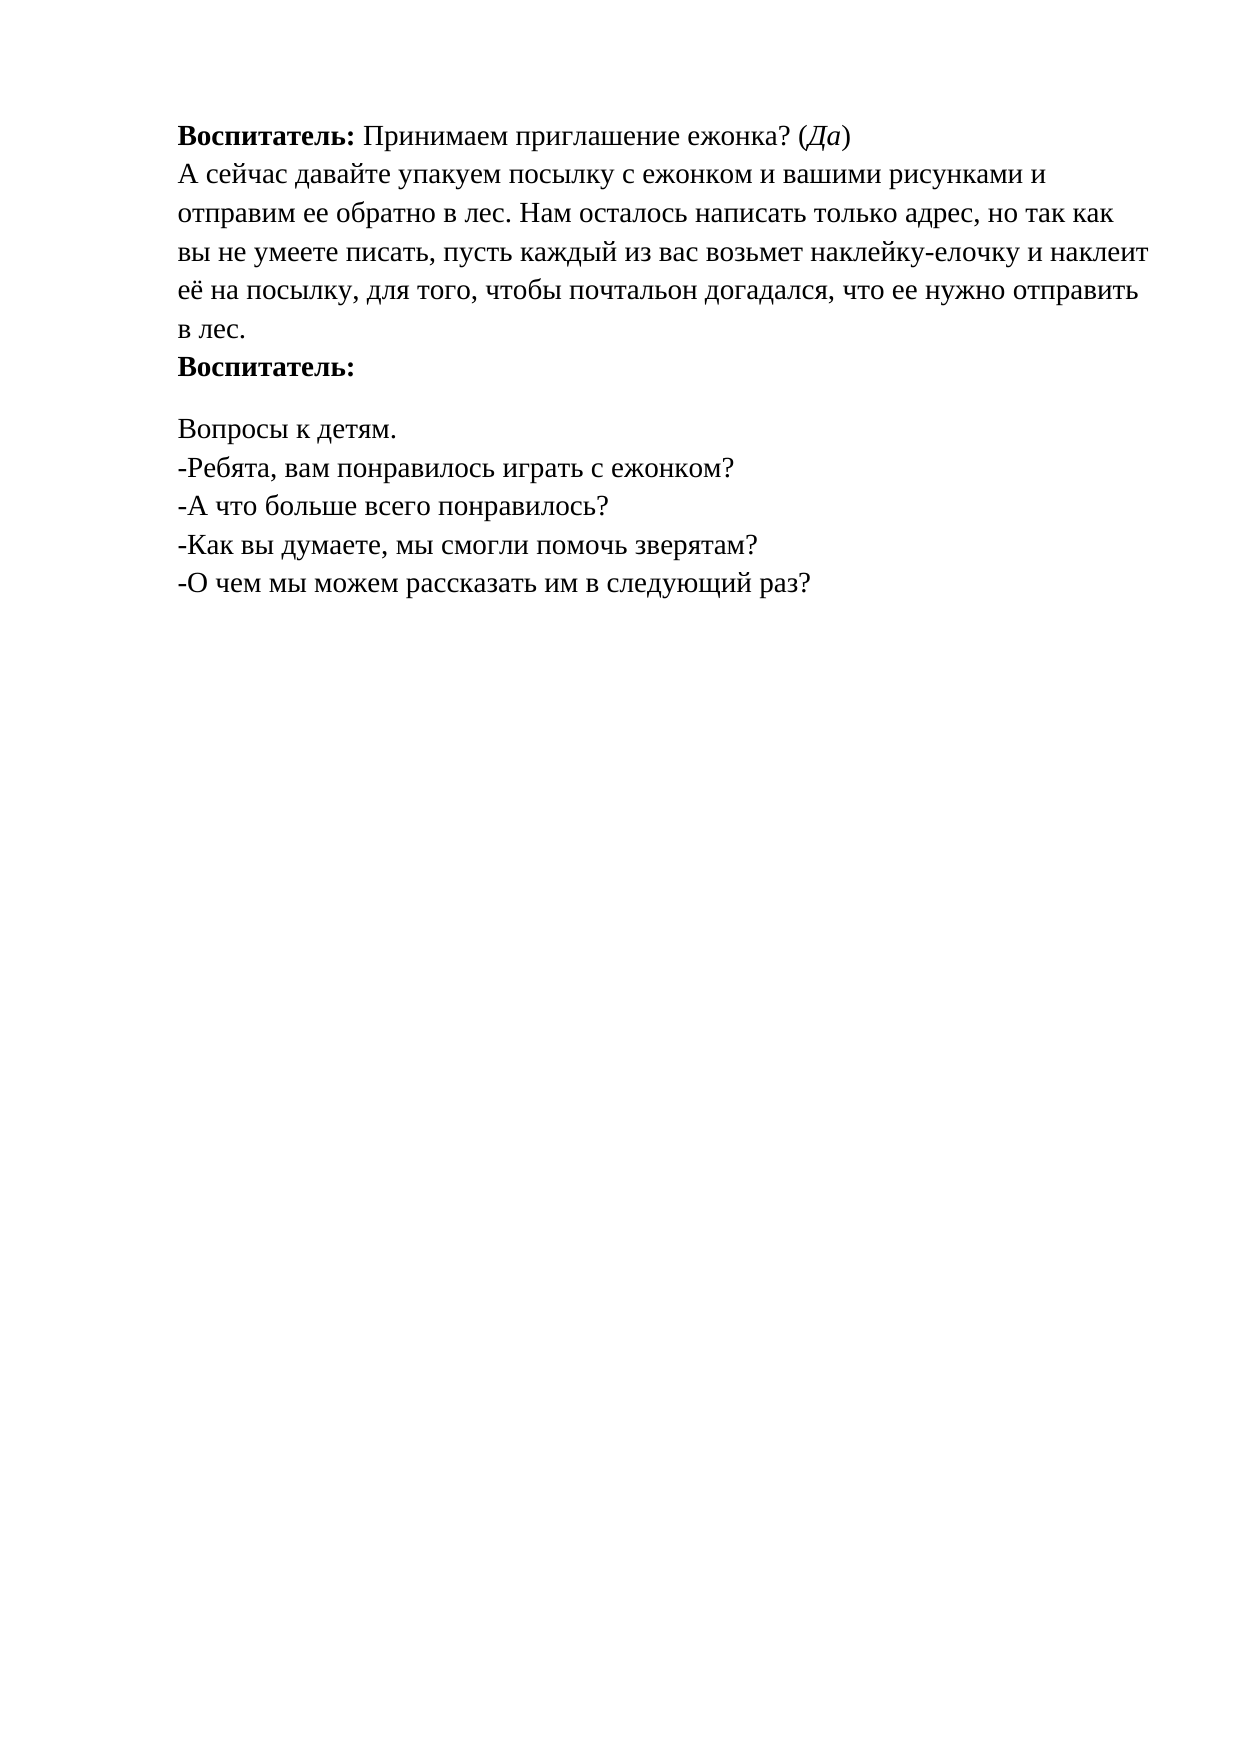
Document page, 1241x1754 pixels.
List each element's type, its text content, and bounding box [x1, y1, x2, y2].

text -А что больше всего понравилось? [177, 488, 1152, 522]
text -Как вы думаете, мы смогли помочь зверятам? [177, 527, 1152, 561]
text -О чем мы можем рассказать им в следующий раз? [177, 566, 1152, 599]
text -Ребята, вам понравилось играть с ежонком? [177, 450, 1152, 483]
text Воспитатель: Принимаем приглашение ежонка? (Да) [177, 118, 1152, 152]
text Вопросы к детям. [177, 411, 1152, 445]
text Воспитатель: [177, 349, 1152, 383]
text А сейчас давайте упакуем посылку с ежонком и вашими рисунками и отправим ее обратно в лес. Нам осталось написать только адрес, но так как вы не умеете писать, пусть каждый из вас возьмет наклейку-елочку и наклеит её на посылку, для того, чтобы почтальон догадался, что ее нужно отправить в лес. [177, 157, 1152, 344]
